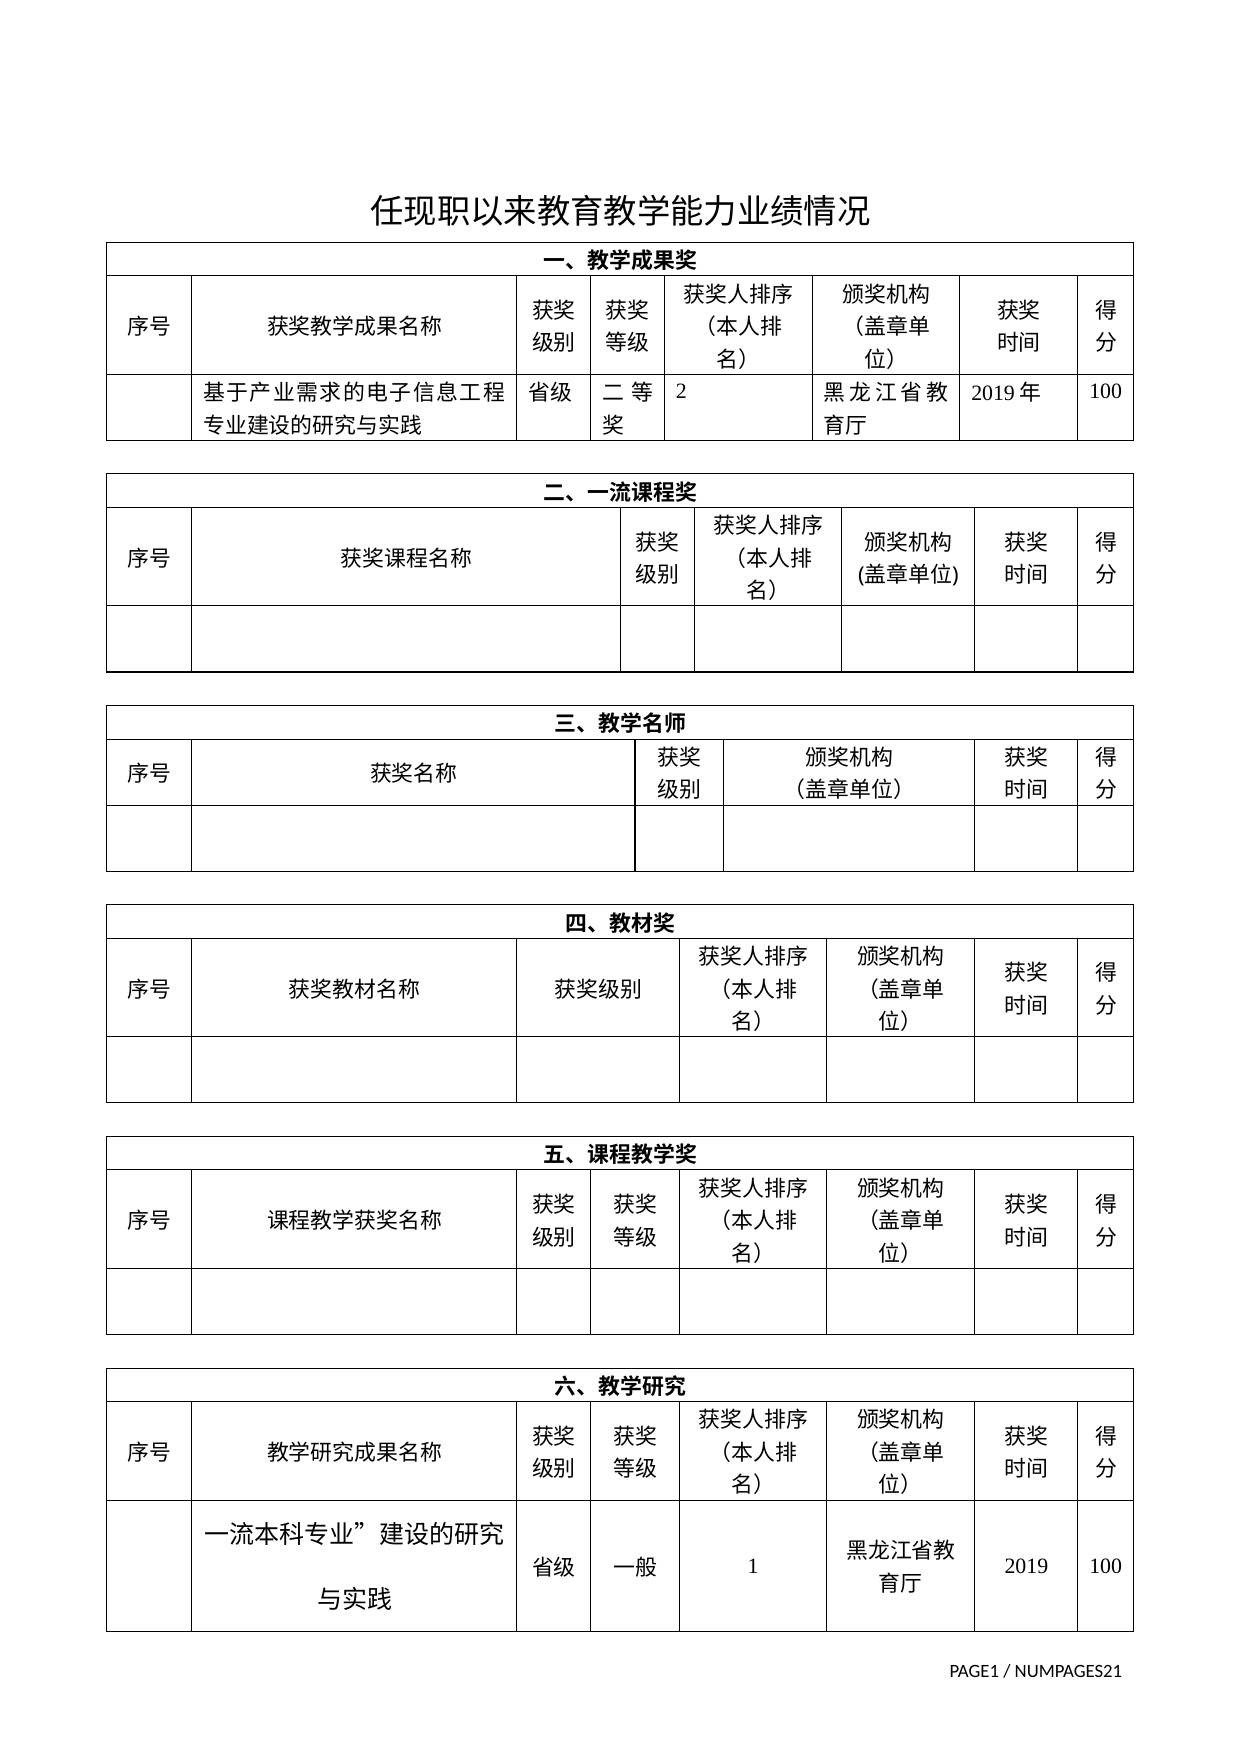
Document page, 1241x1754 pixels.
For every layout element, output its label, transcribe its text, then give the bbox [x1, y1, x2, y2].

table_cell [107, 606, 191, 671]
table_cell 获奖 时间 [960, 276, 1077, 374]
table_cell 得分 [1078, 276, 1133, 374]
table_cell [1078, 606, 1133, 671]
table_cell [1078, 1269, 1133, 1334]
table_cell 获奖 级别 [636, 740, 723, 804]
table_cell [107, 806, 191, 871]
table_cell [107, 1269, 191, 1334]
table_cell 序号 [107, 740, 191, 804]
table_cell 省级 [517, 375, 590, 440]
table_cell 得分 [1078, 508, 1133, 605]
table_header 五、课程教学奖 [107, 1137, 1133, 1169]
table_cell [724, 806, 974, 871]
table_cell 得分 [1078, 1402, 1133, 1499]
table_cell [975, 1037, 1077, 1102]
table_cell 获奖 等级 [591, 276, 664, 374]
table_cell 获奖名称 [192, 740, 634, 804]
table_cell 序号 [107, 1402, 191, 1499]
text 任现职以来教育教学能力业绩情况 [118, 177, 1122, 242]
table_cell 省级 [517, 1501, 590, 1631]
table_cell 获奖人排序 （本人排名） [680, 939, 826, 1036]
table_cell 颁奖机构 （盖章单位） [827, 1402, 974, 1499]
table_cell [591, 1269, 679, 1334]
table_cell 颁奖机构 （盖章单位） [827, 939, 974, 1036]
table_cell 100 [1078, 375, 1133, 440]
table_cell 1 [680, 1501, 826, 1631]
table_cell [975, 606, 1077, 671]
table_cell 二等奖 [591, 375, 664, 440]
table_cell 得分 [1078, 939, 1133, 1036]
table_header 一、教学成果奖 [107, 243, 1133, 275]
table_cell 一流本科专业”建设的研究与实践 [192, 1501, 516, 1631]
table_cell 颁奖机构 （盖章单位） [724, 740, 974, 804]
table_cell [192, 606, 620, 671]
table_cell [827, 1269, 974, 1334]
table_cell 获奖 级别 [517, 1402, 590, 1499]
table_cell [1078, 806, 1133, 871]
table_cell [107, 1501, 191, 1631]
table_cell 获奖 时间 [975, 1170, 1077, 1268]
table_cell 颁奖机构 （盖章单位） [813, 276, 959, 374]
table_cell [107, 1037, 191, 1102]
table_header 三、教学名师 [107, 706, 1133, 738]
table_cell 获奖 等级 [591, 1402, 679, 1499]
table_cell 获奖级别 [517, 939, 679, 1036]
table_cell 2019 [975, 1501, 1077, 1631]
table_cell [695, 606, 841, 671]
table_cell 教学研究成果名称 [192, 1402, 516, 1499]
table_cell [680, 1037, 826, 1102]
table_cell 100 [1078, 1501, 1133, 1631]
table_cell [842, 606, 974, 671]
table_cell [975, 806, 1077, 871]
table_cell 黑龙江省教育厅 [827, 1501, 974, 1631]
table_cell 颁奖机构 （盖章单位） [827, 1170, 974, 1268]
table_cell 获奖 等级 [591, 1170, 679, 1268]
table_cell 得分 [1078, 1170, 1133, 1268]
table_cell 获奖 级别 [621, 508, 694, 605]
table_cell 获奖 时间 [975, 740, 1077, 804]
table_cell 获奖 级别 [517, 1170, 590, 1268]
table_cell [192, 806, 634, 871]
table_cell 获奖人排序 （本人排名） [695, 508, 841, 605]
table_cell 序号 [107, 276, 191, 374]
table_cell 获奖人排序 （本人排名） [665, 276, 812, 374]
table_cell [517, 1037, 679, 1102]
table_cell 序号 [107, 508, 191, 605]
table_cell [827, 1037, 974, 1102]
table_cell 基于产业需求的电子信息工程专业建设的研究与实践 [192, 375, 516, 440]
table_cell 获奖教材名称 [192, 939, 516, 1036]
table_cell [680, 1269, 826, 1334]
table_cell 获奖课程名称 [192, 508, 620, 605]
table_cell 课程教学获奖名称 [192, 1170, 516, 1268]
table_cell 获奖人排序 （本人排名） [680, 1402, 826, 1499]
table_header 二、一流课程奖 [107, 474, 1133, 507]
table_cell [1078, 1037, 1133, 1102]
table_cell [107, 375, 191, 440]
table_cell 黑龙江省教育厅 [813, 375, 959, 440]
table_cell [621, 606, 694, 671]
table_cell 颁奖机构 (盖章单位) [842, 508, 974, 605]
table_cell [975, 1269, 1077, 1334]
table_cell [517, 1269, 590, 1334]
table_cell 获奖 时间 [975, 508, 1077, 605]
table_cell 获奖教学成果名称 [192, 276, 516, 374]
table_cell 得分 [1078, 740, 1133, 804]
table_cell [192, 1037, 516, 1102]
table_cell 2019年 [960, 375, 1077, 440]
table_header 四、教材奖 [107, 905, 1133, 938]
table_cell 获奖 级别 [517, 276, 590, 374]
table_header 六、教学研究 [107, 1369, 1133, 1401]
table_cell 获奖人排序 （本人排名） [680, 1170, 826, 1268]
table_cell [192, 1269, 516, 1334]
table_cell 序号 [107, 1170, 191, 1268]
table_cell 2 [665, 375, 812, 440]
table_cell [636, 806, 723, 871]
table_cell 获奖 时间 [975, 939, 1077, 1036]
table_cell 序号 [107, 939, 191, 1036]
table_cell 获奖 时间 [975, 1402, 1077, 1499]
table_cell 一般 [591, 1501, 679, 1631]
